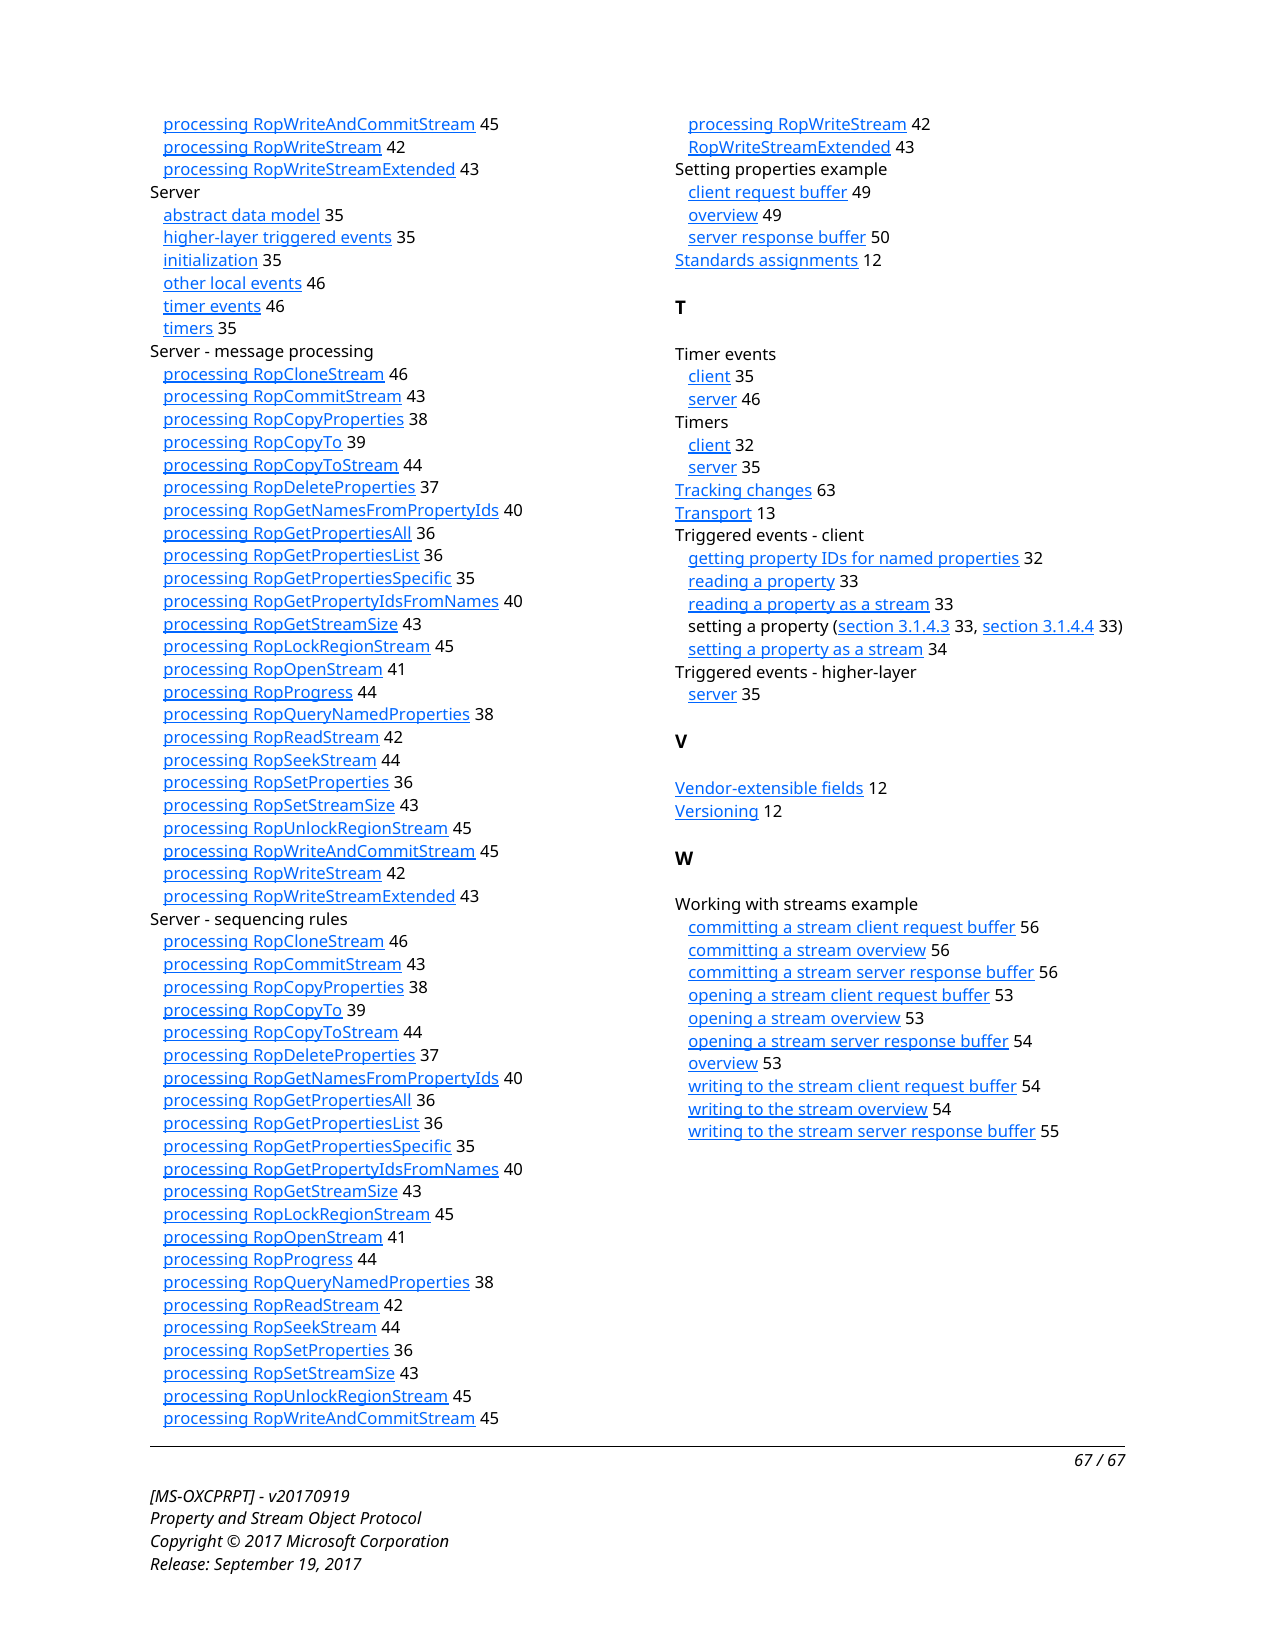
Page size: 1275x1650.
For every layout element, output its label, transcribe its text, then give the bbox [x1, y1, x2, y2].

text processing RopGetPropertiesList 36 [150, 1112, 600, 1134]
text processing RopWriteStreamExtended 42 [150, 158, 600, 181]
text server response buffer 49 [675, 226, 1125, 249]
text timers 35 [150, 317, 600, 339]
text processing RopLockRegionStream 44 [150, 1202, 600, 1225]
text processing RopGetPropertyIdsFromNames 40 [150, 1157, 600, 1180]
text committing a stream overview 54 [675, 938, 1125, 961]
text Server - sequencing rules [150, 907, 600, 930]
text Triggered events - higher-layer [675, 660, 1125, 683]
text processing RopSetStreamSize 43 [150, 794, 600, 816]
text processing RopWriteStream 42 [150, 135, 600, 158]
text processing RopDeleteProperties 37 [150, 476, 600, 498]
text server 45 [675, 388, 1125, 411]
text processing RopGetPropertiesAll 36 [150, 1089, 600, 1112]
text writing to the stream server response buffer 54 [675, 1120, 1125, 1143]
text processing RopWriteStreamExtended 42 [150, 884, 600, 907]
text processing RopGetPropertyIdsFromNames 40 [150, 589, 600, 612]
text other local events 45 [150, 271, 600, 294]
text processing RopCloneStream 45 [150, 362, 600, 385]
text committing a stream client request buffer 54 [675, 916, 1125, 938]
text processing RopGetNamesFromPropertyIds 39 [150, 1066, 600, 1089]
text processing RopCopyProperties 38 [150, 408, 600, 430]
text processing RopUnlockRegionStream 45 [150, 816, 600, 839]
text processing RopOpenStream 41 [150, 657, 600, 680]
text Setting properties example [675, 158, 1125, 181]
text initialization 35 [150, 249, 600, 271]
text processing RopSeekStream 43 [150, 748, 600, 771]
text processing RopCloneStream 45 [150, 930, 600, 953]
text processing RopQueryNamedProperties 37 [150, 703, 600, 726]
text higher-layer triggered events 35 [150, 226, 600, 249]
text processing RopWriteAndCommitStream 45 [150, 112, 600, 135]
text processing RopWriteStream 42 [150, 862, 600, 884]
text overview 52 [675, 1052, 1125, 1075]
text timer events 45 [150, 294, 600, 317]
text abstract data model 35 [150, 203, 600, 226]
text processing RopOpenStream 41 [150, 1225, 600, 1248]
text W [675, 845, 1125, 870]
text processing RopDeleteProperties 37 [150, 1043, 600, 1066]
text Standards assignments 12 [675, 249, 1125, 271]
text processing RopWriteStream 42 [675, 112, 1125, 135]
text processing RopQueryNamedProperties 37 [150, 1271, 600, 1293]
text processing RopCopyProperties 38 [150, 975, 600, 998]
text processing RopProgress 44 [150, 680, 600, 703]
text overview 48 [675, 203, 1125, 226]
text processing RopReadStream 41 [150, 1293, 600, 1316]
text processing RopCopyTo 38 [150, 998, 600, 1021]
text writing to the stream overview 53 [675, 1097, 1125, 1120]
text Tracking changes 62 [675, 479, 1125, 501]
text processing RopGetPropertiesSpecific 35 [150, 1134, 600, 1157]
text processing RopSetStreamSize 43 [150, 1361, 600, 1384]
text opening a stream overview 52 [675, 1007, 1125, 1029]
text Server - message processing [150, 339, 600, 362]
text processing RopSeekStream 43 [150, 1316, 600, 1339]
text committing a stream server response buffer 55 [675, 961, 1125, 984]
text processing RopSetProperties 36 [150, 771, 600, 794]
text Vendor-extensible fields 12 [675, 777, 1125, 799]
text processing RopSetProperties 36 [150, 1339, 600, 1361]
text writing to the stream client request buffer 53 [675, 1075, 1125, 1097]
text processing RopWriteAndCommitStream 45 [150, 839, 600, 862]
text RopWriteStreamExtended 42 [675, 135, 1125, 158]
text V [675, 728, 1125, 754]
text client request buffer 48 [675, 181, 1125, 203]
text processing RopCommitStream 42 [150, 953, 600, 975]
text processing RopProgress 44 [150, 1248, 600, 1271]
text T [675, 294, 1125, 320]
text processing RopGetPropertiesSpecific 35 [150, 567, 600, 589]
text opening a stream client request buffer 52 [675, 984, 1125, 1007]
text processing RopCopyToStream 43 [150, 453, 600, 476]
text processing RopWriteAndCommitStream 45 [150, 1407, 600, 1429]
text reading a property 33 [675, 569, 1125, 592]
text processing RopCommitStream 42 [150, 385, 600, 408]
text server 35 [675, 683, 1125, 706]
text processing RopGetPropertiesAll 36 [150, 521, 600, 544]
text Versioning 12 [675, 799, 1125, 822]
text Server [150, 181, 600, 203]
text opening a stream server response buffer 53 [675, 1029, 1125, 1052]
text client 35 [675, 365, 1125, 388]
text processing RopGetNamesFromPropertyIds 39 [150, 498, 600, 521]
text Triggered events - client [675, 524, 1125, 547]
text Working with streams example [675, 893, 1125, 916]
text processing RopUnlockRegionStream 45 [150, 1384, 600, 1407]
text Timer events [675, 342, 1125, 365]
text processing RopGetStreamSize 43 [150, 612, 600, 635]
text setting a property (section 3.1.4.3 33, section 3.1.4.4 33) [675, 615, 1125, 638]
text server 35 [675, 456, 1125, 479]
text setting a property as a stream 34 [675, 638, 1125, 660]
text processing RopGetStreamSize 43 [150, 1180, 600, 1202]
text Transport 13 [675, 501, 1125, 524]
text processing RopCopyTo 38 [150, 430, 600, 453]
text Timers [675, 411, 1125, 433]
text client 32 [675, 433, 1125, 456]
text processing RopReadStream 41 [150, 726, 600, 748]
text processing RopLockRegionStream 44 [150, 635, 600, 657]
text getting property IDs for named properties 32 [675, 547, 1125, 569]
text processing RopGetPropertiesList 36 [150, 544, 600, 567]
text processing RopCopyToStream 43 [150, 1021, 600, 1043]
text reading a property as a stream 33 [675, 592, 1125, 615]
